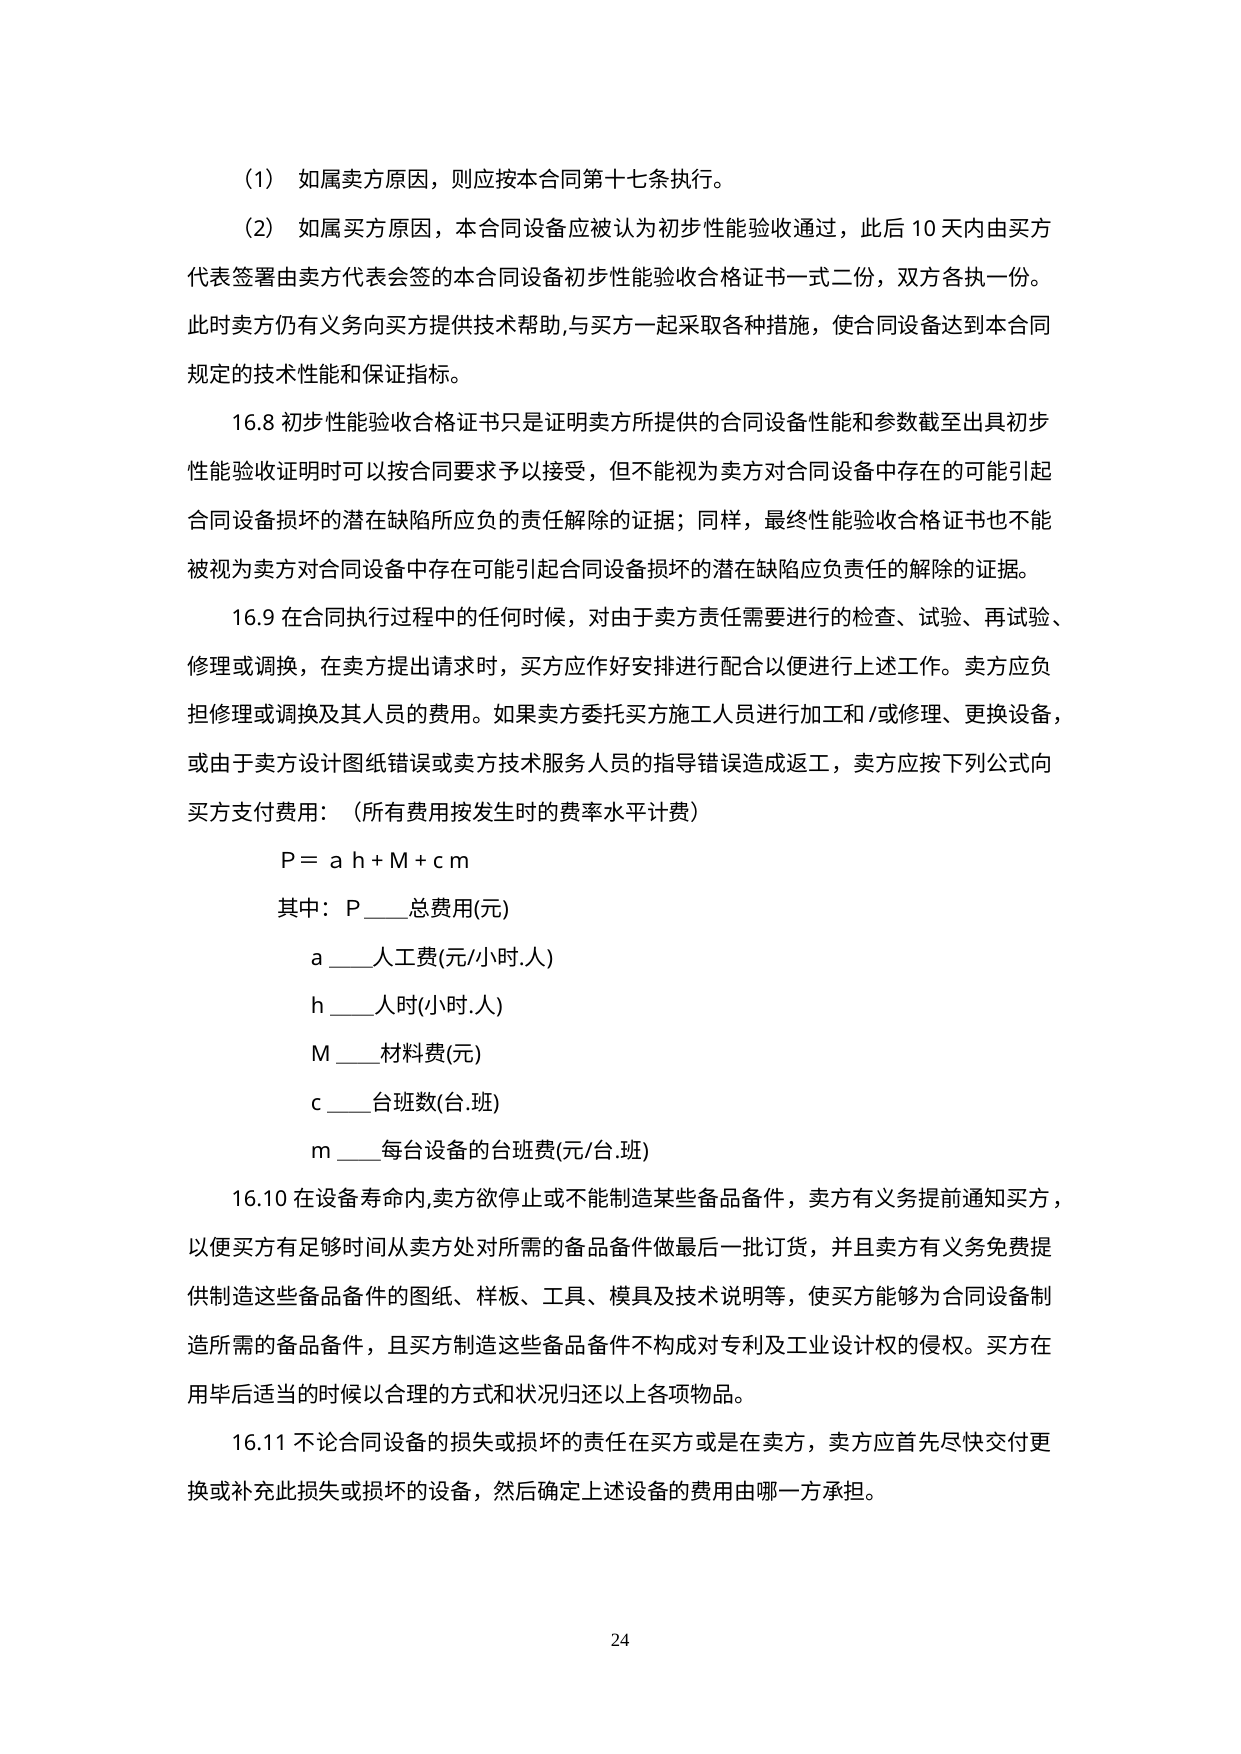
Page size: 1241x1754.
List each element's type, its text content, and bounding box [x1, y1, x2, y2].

text Ｐ＝ ａh + M + c m [187, 843, 1053, 875]
text 16.11 不论合同设备的损失或损坏的责任在买方或是在卖方，卖方应首先尽快交付更换或补充此损失或损坏的设备，然后确定上述设备的费用由哪一方承担。 [187, 1424, 1053, 1506]
list 如属卖方原因，则应按本合同第十七条执行。 [187, 162, 1053, 194]
list 如属买方原因，本合同设备应被认为初步性能验收通过，此后10天内由买方代表签署由卖方代表会签的本合同设备初步性能验收合格证书一式二份，双方各执一份。此时卖方仍有义务向买方提供技术帮助,与买方一起采取各种措施，使合同设备达到本合同规定的技术性能和保证指标。 [187, 210, 1053, 389]
text c ＿＿台班数(台.班) [187, 1084, 1053, 1117]
text a ＿＿人工费(元/小时.人) [187, 939, 1053, 972]
text 16.9 在合同执行过程中的任何时候，对由于卖方责任需要进行的检查、试验、再试验、修理或调换，在卖方提出请求时，买方应作好安排进行配合以便进行上述工作。卖方应负担修理或调换及其人员的费用。如果卖方委托买方施工人员进行加工和/或修理、更换设备，或由于卖方设计图纸错误或卖方技术服务人员的指导错误造成返工，卖方应按下列公式向买方支付费用：（所有费用按发生时的费率水平计费） [187, 599, 1053, 827]
text 16.10 在设备寿命内,卖方欲停止或不能制造某些备品备件，卖方有义务提前通知买方，以便买方有足够时间从卖方处对所需的备品备件做最后一批订货，并且卖方有义务免费提供制造这些备品备件的图纸、样板、工具、模具及技术说明等，使买方能够为合同设备制造所需的备品备件，且买方制造这些备品备件不构成对专利及工业设计权的侵权。买方在用毕后适当的时候以合理的方式和状况归还以上各项物品。 [187, 1181, 1053, 1409]
text 16.8 初步性能验收合格证书只是证明卖方所提供的合同设备性能和参数截至出具初步性能验收证明时可以按合同要求予以接受，但不能视为卖方对合同设备中存在的可能引起合同设备损坏的潜在缺陷所应负的责任解除的证据；同样，最终性能验收合格证书也不能被视为卖方对合同设备中存在可能引起合同设备损坏的潜在缺陷应负责任的解除的证据。 [187, 405, 1053, 584]
text m ＿＿每台设备的台班费(元/台.班) [187, 1133, 1053, 1165]
text h ＿＿人时(小时.人) [187, 988, 1053, 1020]
text M ＿＿材料费(元) [187, 1036, 1053, 1069]
text 其中：Ｐ＿＿总费用(元) [187, 891, 1053, 924]
